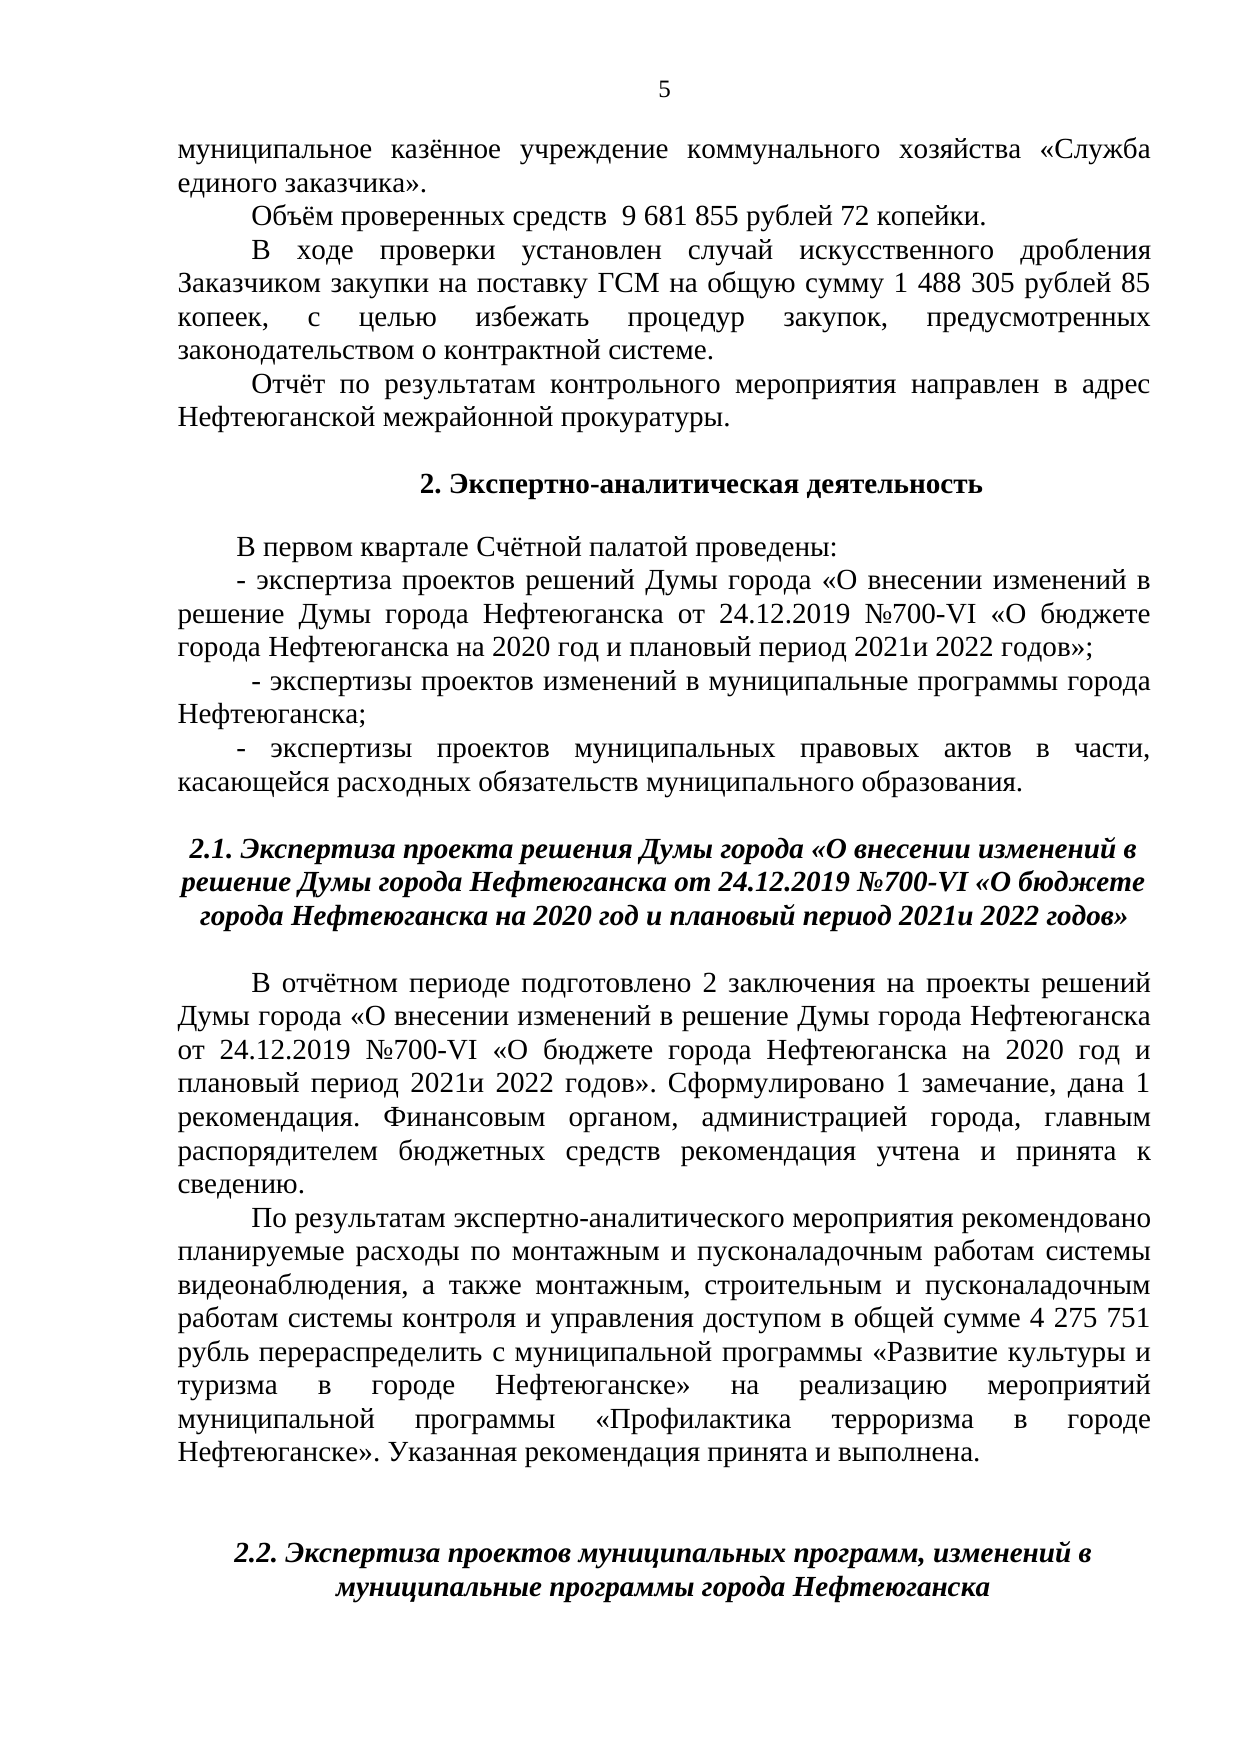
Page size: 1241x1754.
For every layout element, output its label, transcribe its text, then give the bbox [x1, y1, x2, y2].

text - экспертиза проектов решений Думы города «О внесении изменений в решение Думы города Нефтеюганска от 24.12.2019 №700-VI «О бюджете города Нефтеюганска на 2020 год и плановый период 2021и 2022 годов»; [177, 562, 1152, 663]
text 2. Экспертно-аналитическая деятельность [177, 467, 1152, 500]
text Объём проверенных средств 9 681 855 рублей 72 копейки. [177, 198, 1152, 232]
text По результатам экспертно-аналитического мероприятия рекомендовано планируемые расходы по монтажным и пусконаладочным работам системы видеонаблюдения, а также монтажным, строительным и пусконаладочным работам системы контроля и управления доступом в общей сумме 4 275 751 рубль перераспределить с муниципальной программы «Развитие культуры и туризма в городе Нефтеюганске» на реализацию мероприятий муниципальной программы «Профилактика терроризма в городе Нефтеюганске». Указанная рекомендация принята и выполнена. [177, 1200, 1152, 1468]
text 2.1. Экспертиза проекта решения Думы города «О внесении изменений в решение Думы города Нефтеюганска от 24.12.2019 №700-VI «О бюджете города Нефтеюганска на 2020 год и плановый период 2021и 2022 годов» [177, 831, 1152, 931]
text - экспертизы проектов муниципальных правовых актов в части, касающейся расходных обязательств муниципального образования. [177, 730, 1152, 797]
text 2.2. Экспертиза проектов муниципальных программ, изменений в муниципальные программы города Нефтеюганска [177, 1535, 1152, 1602]
text - экспертизы проектов изменений в муниципальные программы города Нефтеюганска; [177, 663, 1152, 730]
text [177, 131, 1152, 198]
text Отчёт по результатам контрольного мероприятия направлен в адрес Нефтеюганской межрайонной прокуратуры. [177, 366, 1152, 433]
text В отчётном периоде подготовлено 2 заключения на проекты решений Думы города «О внесении изменений в решение Думы города Нефтеюганска от 24.12.2019 №700-VI «О бюджете города Нефтеюганска на 2020 год и плановый период 2021и 2022 годов». Сформулировано 1 замечание, дана 1 рекомендация. Финансовым органом, администрацией города, главным распорядителем бюджетных средств рекомендация учтена и принята к сведению. [177, 965, 1152, 1200]
text В первом квартале Счётной палатой проведены: [177, 529, 1152, 562]
text В ходе проверки установлен случай искусственного дробления Заказчиком закупки на поставку ГСМ на общую сумму 1 488 305 рублей 85 копеек, с целью избежать процедур закупок, предусмотренных законодательством о контрактной системе. [177, 232, 1152, 366]
